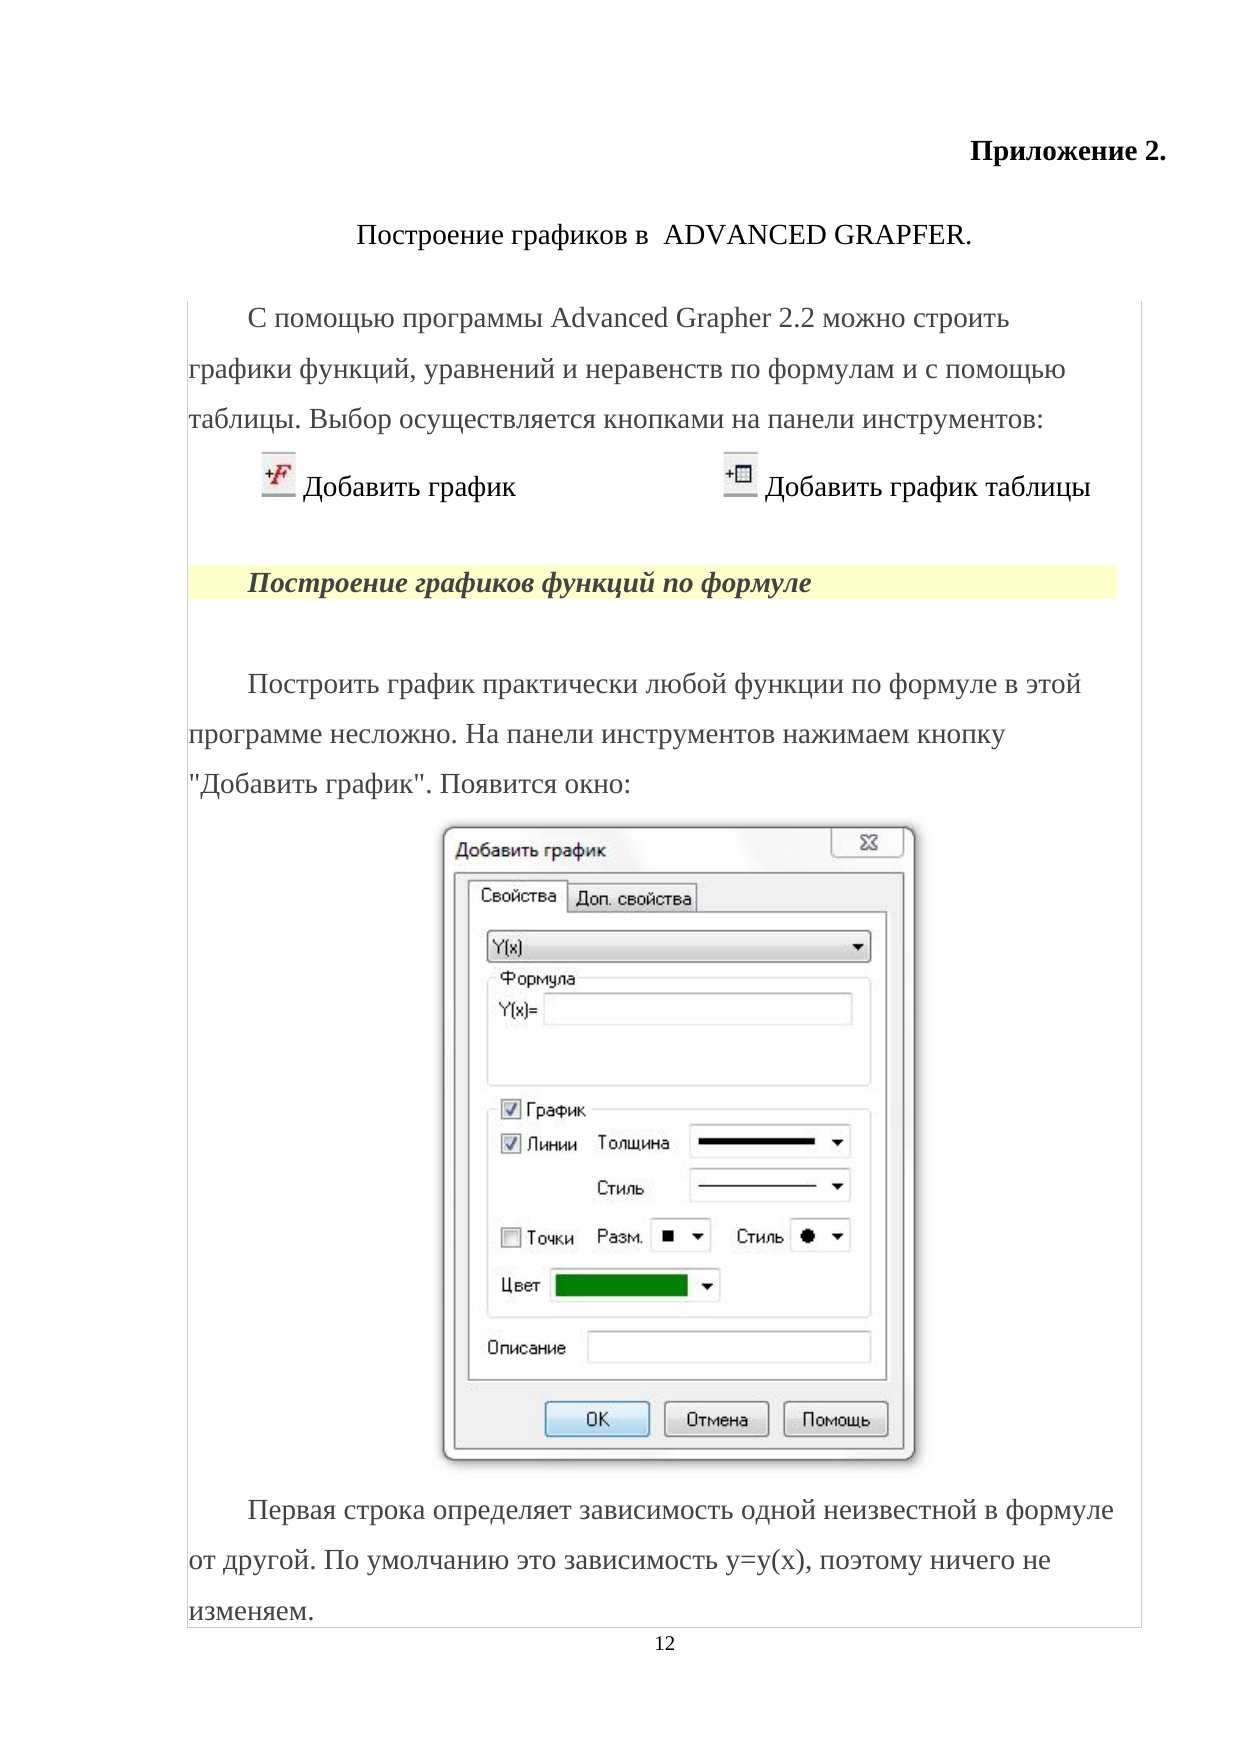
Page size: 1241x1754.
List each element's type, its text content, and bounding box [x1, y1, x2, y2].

picture [429, 817, 936, 1478]
text Построение графиков в ADVANCED GRAPFER. [162, 217, 1167, 250]
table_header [188, 301, 1141, 1626]
subtitle Приложение 2. [162, 133, 1167, 166]
picture [261, 451, 296, 497]
picture [723, 451, 758, 497]
